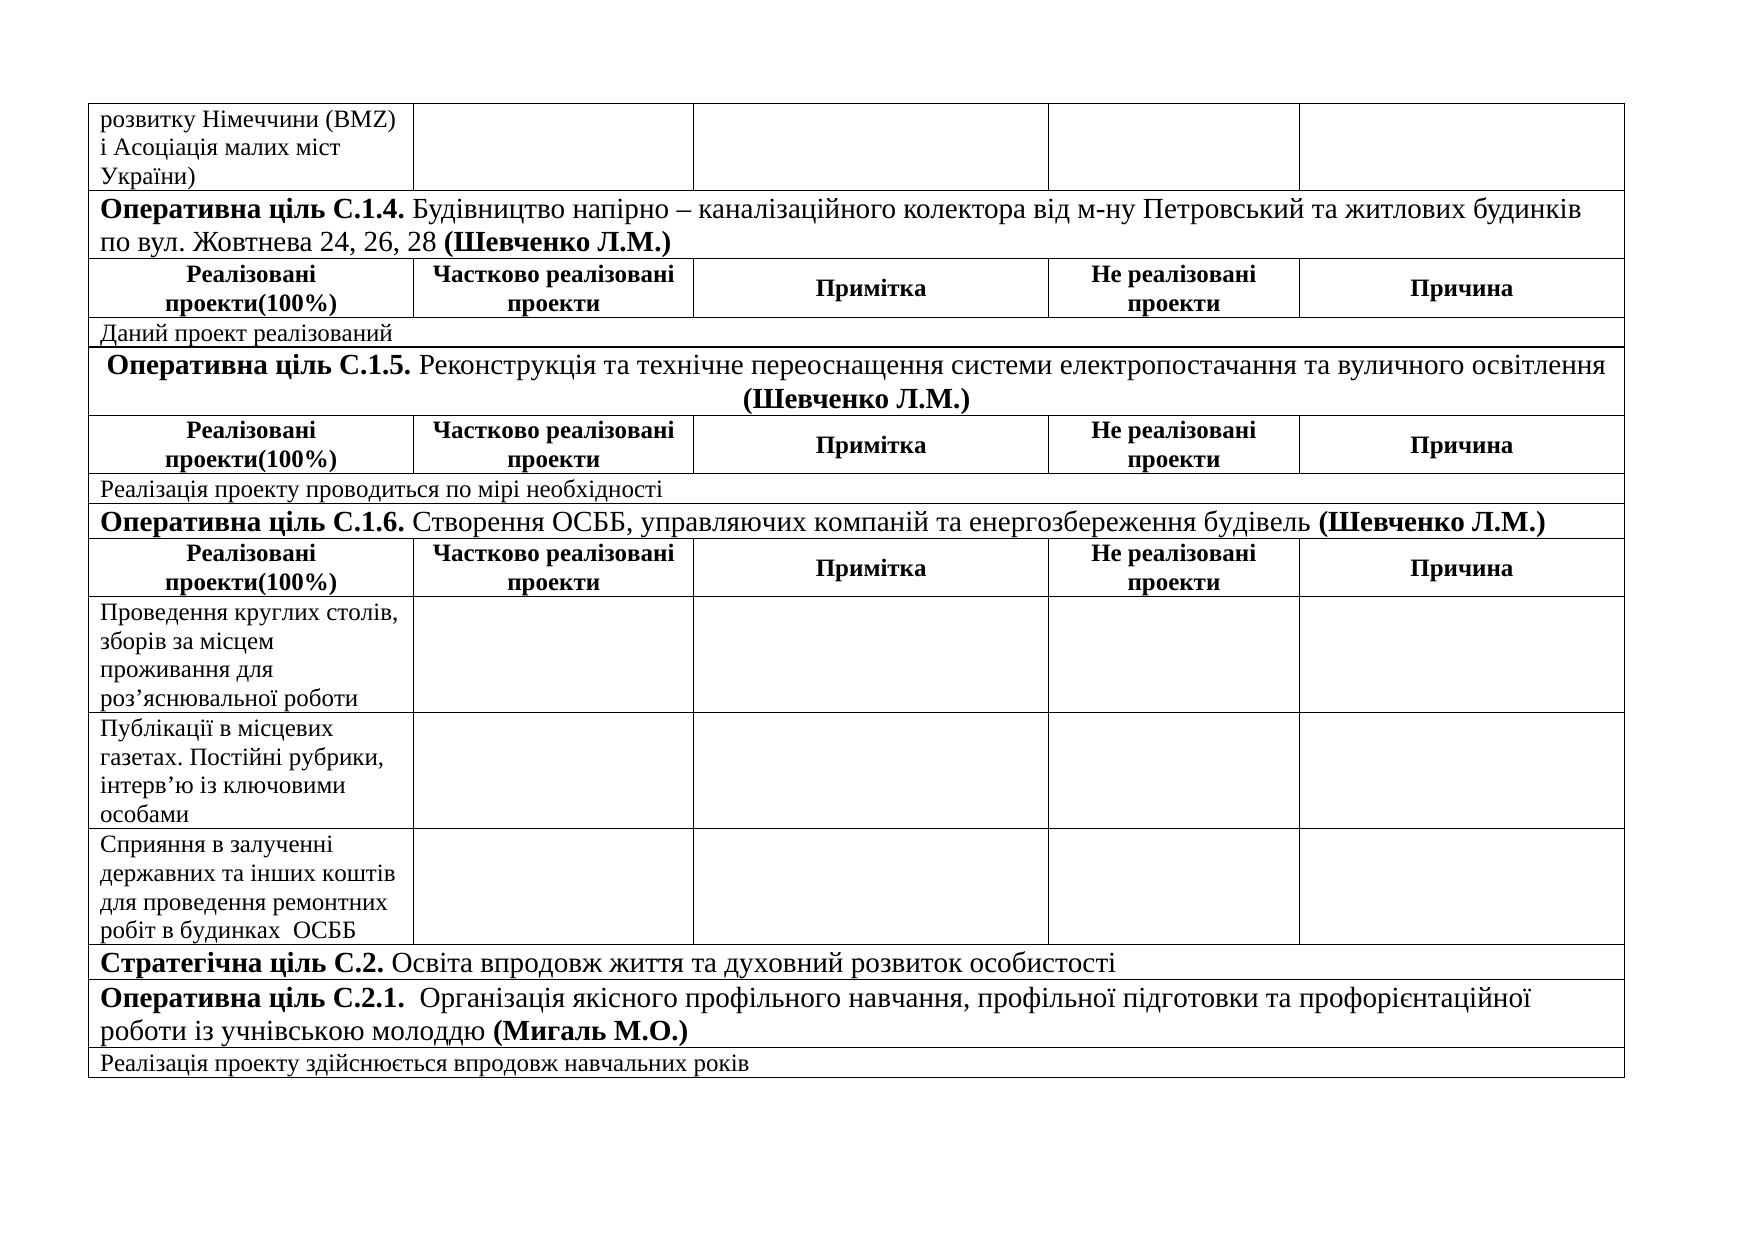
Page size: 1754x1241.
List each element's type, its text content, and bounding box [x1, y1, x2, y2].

table_cell [1049, 829, 1299, 944]
table_cell [1049, 597, 1299, 712]
table_cell [694, 713, 1048, 828]
table_cell [694, 829, 1048, 944]
table_cell [414, 104, 693, 190]
table_cell [414, 829, 693, 944]
table_cell Даний проект реалізований [89, 318, 1624, 346]
table_cell Причина [1300, 259, 1624, 317]
table_cell Стратегічна ціль С.2. Освіта впродовж життя та духовний розвиток особистості [89, 945, 1624, 979]
table_cell Реалізовані проекти(100%) [89, 539, 413, 596]
table_cell Реалізовані проекти(100%) [89, 416, 413, 473]
table_cell Частково реалізовані проекти [414, 416, 693, 473]
table_cell [1300, 104, 1624, 190]
table_cell Оперативна ціль С.1.5. Реконструкція та технічне переоснащення системи електропостачання та вуличного освітлення (Шевченко Л.М.) [89, 348, 1624, 414]
table_cell [1300, 713, 1624, 828]
table_cell [414, 713, 693, 828]
table_cell Не реалізовані проекти [1049, 416, 1299, 473]
table_cell Примітка [694, 539, 1048, 596]
table_cell Проведення круглих столів, зборів за місцем проживання для роз’яснювальної роботи [89, 597, 413, 712]
table_cell Оперативна ціль С.1.4. Будівництво напірно – каналізаційного колектора від м-ну Петровський та житлових будинків по вул. Жовтнева 24, 26, 28 (Шевченко Л.М.) [89, 191, 1624, 258]
table_cell Примітка [694, 416, 1048, 473]
table_cell Оперативна ціль С.2.1. Організація якісного профільного навчання, профільної підготовки та профорієнтаційної роботи із учнівською молоддю (Мигаль М.О.) [89, 980, 1624, 1047]
table_cell Причина [1300, 539, 1624, 596]
table_cell Сприяння в залученні державних та інших коштів для проведення ремонтних робіт в будинках ОСББ [89, 829, 413, 944]
table_cell Реалізовані проекти(100%) [89, 259, 413, 317]
table_cell [1049, 104, 1299, 190]
table_cell Примітка [694, 259, 1048, 317]
table_cell Не реалізовані проекти [1049, 539, 1299, 596]
table_cell Частково реалізовані проекти [414, 259, 693, 317]
table_cell [694, 104, 1048, 190]
table_cell Публікації в місцевих газетах. Постійні рубрики, інтерв’ю із ключовими особами [89, 713, 413, 828]
table_cell Реалізація проекту здійснюється впродовж навчальних років [89, 1048, 1624, 1077]
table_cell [89, 104, 413, 190]
table_cell Частково реалізовані проекти [414, 539, 693, 596]
table_cell Не реалізовані проекти [1049, 259, 1299, 317]
table_cell Оперативна ціль С.1.6. Створення ОСББ, управляючих компаній та енергозбереження будівель (Шевченко Л.М.) [89, 504, 1624, 537]
table_cell [1300, 597, 1624, 712]
table_cell Реалізація проекту проводиться по мірі необхідності [89, 474, 1624, 503]
table_cell [694, 597, 1048, 712]
table_cell Причина [1300, 416, 1624, 473]
table_cell [414, 597, 693, 712]
table_cell [1049, 713, 1299, 828]
table_cell [1300, 829, 1624, 944]
